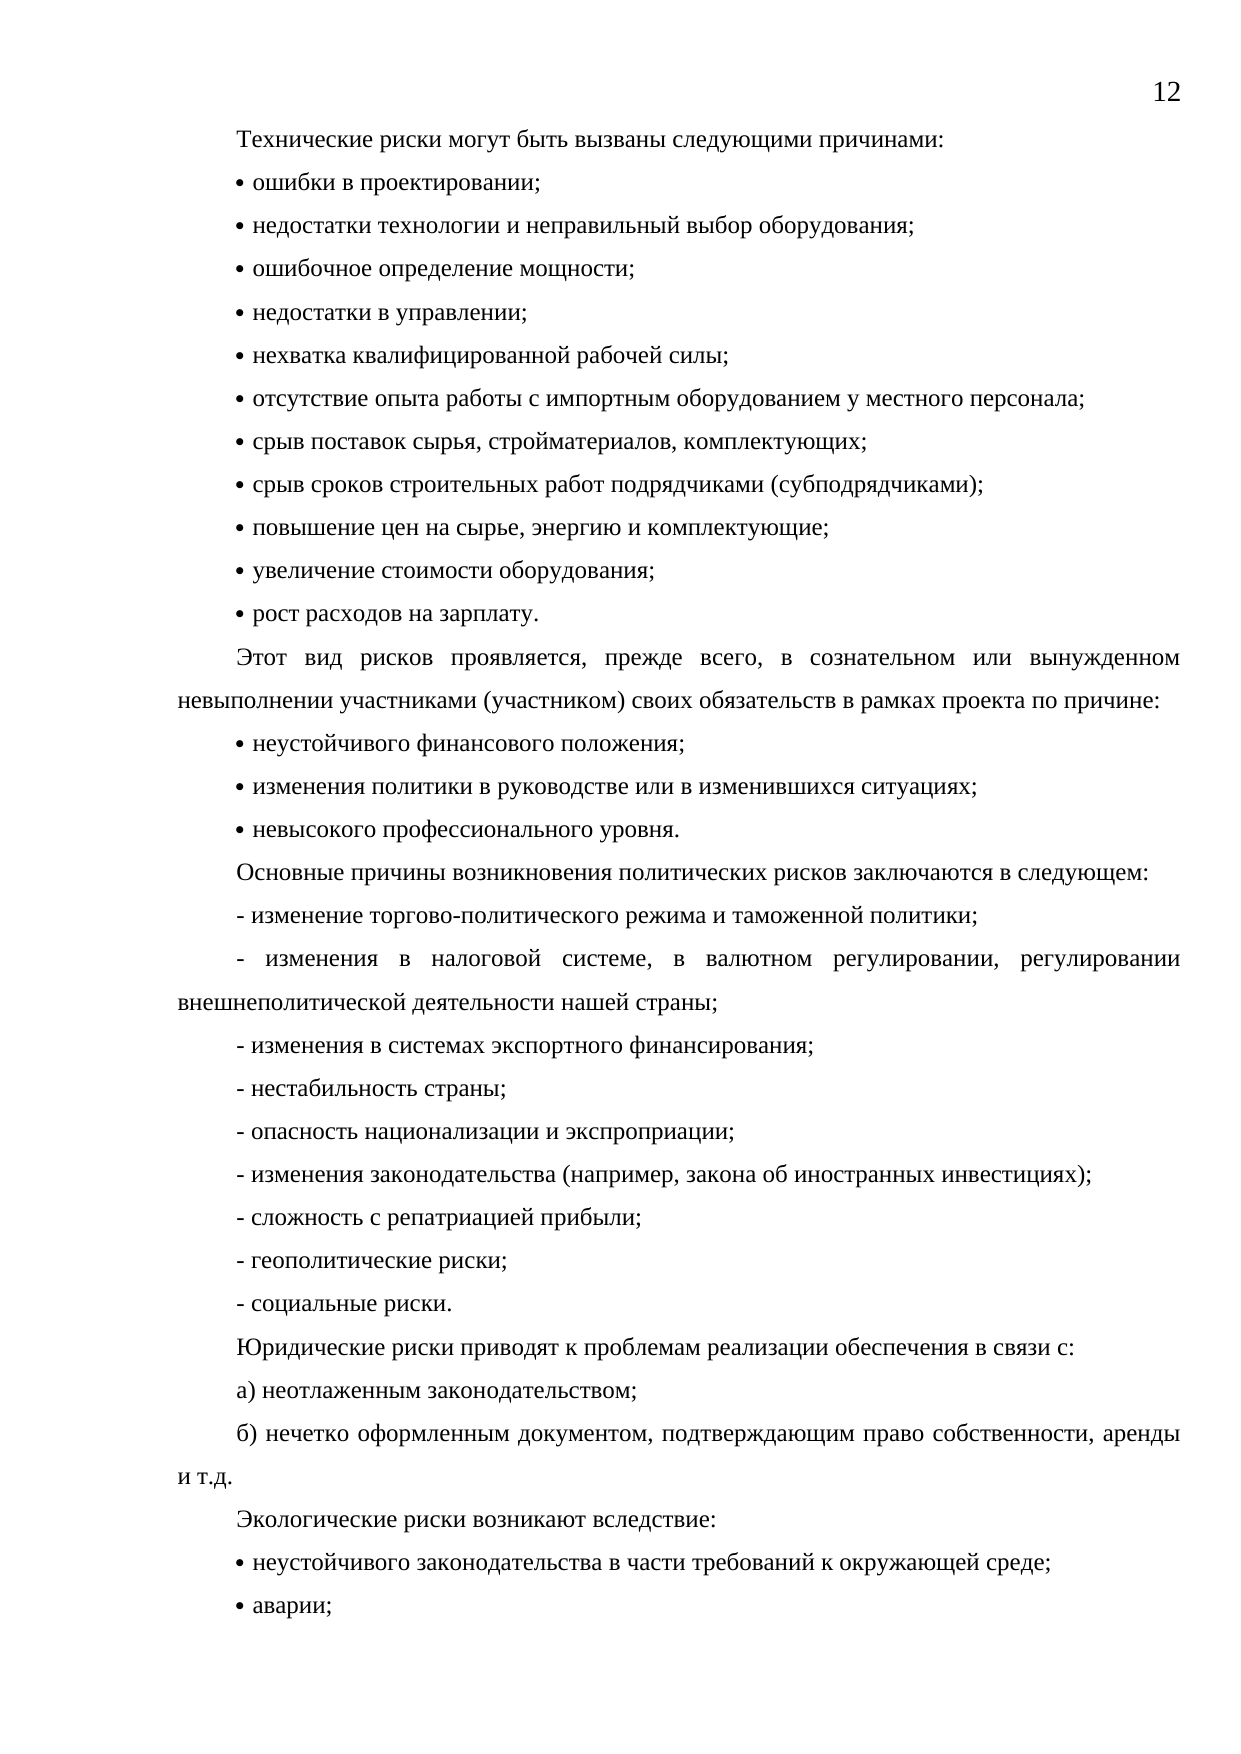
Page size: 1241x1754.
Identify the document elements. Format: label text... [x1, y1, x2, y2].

text - сложность с репатриацией прибыли; [177, 1202, 1181, 1231]
list ошибочное определение мощности; [177, 253, 1181, 282]
text - изменение торгово-политического режима и таможенной политики; [177, 900, 1181, 929]
text - опасность национализации и экспроприации; [177, 1116, 1181, 1145]
list недостатки в управлении; [177, 297, 1181, 325]
text - нестабильность страны; [177, 1073, 1181, 1102]
text - изменения законодательства (например, закона об иностранных инвестициях); [177, 1159, 1181, 1188]
text - изменения в системах экспортного финансирования; [177, 1030, 1181, 1058]
text Этот вид рисков проявляется, прежде всего, в сознательном или вынужденном невыполнении участниками (участником) своих обязательств в рамках проекта по причине: [177, 642, 1181, 713]
text а) неотлаженным законодательством; [177, 1375, 1181, 1403]
text - геополитические риски; [177, 1245, 1181, 1274]
list недостатки технологии и неправильный выбор оборудования; [177, 210, 1181, 239]
text Основные причины возникновения политических рисков заключаются в следующем: [177, 857, 1181, 886]
list ошибки в проектировании; [177, 167, 1181, 196]
text Юридические риски приводят к проблемам реализации обеспечения в связи с: [177, 1332, 1181, 1360]
list срыв поставок сырья, стройматериалов, комплектующих; [177, 426, 1181, 455]
list срыв сроков строительных работ подрядчиками (субподрядчиками); [177, 469, 1181, 498]
list неустойчивого финансового положения; [177, 728, 1181, 757]
list невысокого профессионального уровня. [177, 814, 1181, 843]
list неустойчивого законодательства в части требований к окружающей среде; [177, 1547, 1181, 1576]
list изменения политики в руководстве или в изменившихся ситуациях; [177, 771, 1181, 800]
list аварии; [177, 1590, 1181, 1619]
list рост расходов на зарплату. [177, 598, 1181, 627]
text - изменения в налоговой системе, в валютном регулировании, регулировании внешнеполитической деятельности нашей страны; [177, 943, 1181, 1015]
list увеличение стоимости оборудования; [177, 555, 1181, 584]
text - социальные риски. [177, 1288, 1181, 1317]
text Технические риски могут быть вызваны следующими причинами: [177, 124, 1181, 153]
list повышение цен на сырье, энергию и комплектующие; [177, 512, 1181, 541]
list нехватка квалифицированной рабочей силы; [177, 340, 1181, 368]
text Экологические риски возникают вследствие: [177, 1504, 1181, 1533]
list отсутствие опыта работы с импортным оборудованием у местного персонала; [177, 383, 1181, 412]
text б) нечетко оформленным документом, подтверждающим право собственности, аренды и т.д. [177, 1418, 1181, 1490]
